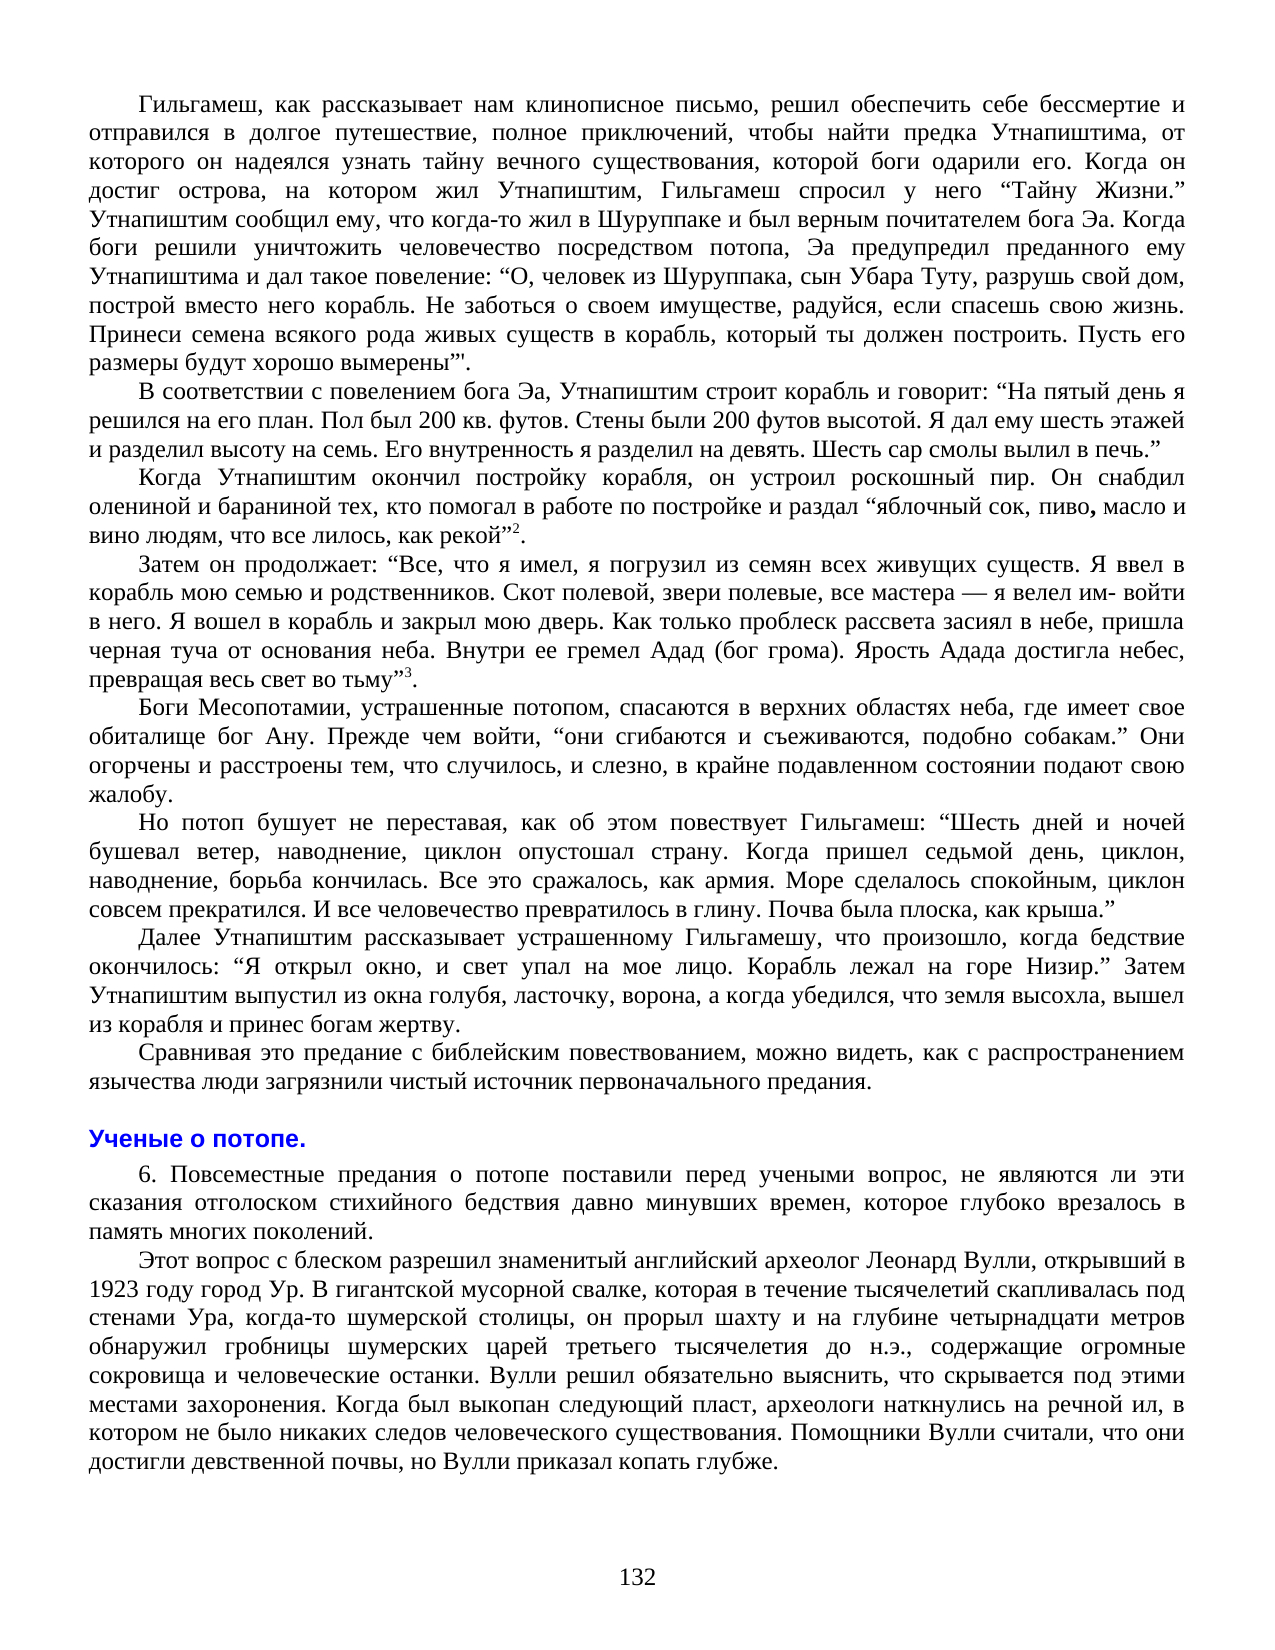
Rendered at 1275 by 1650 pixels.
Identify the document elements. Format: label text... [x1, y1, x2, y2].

text Этот вопрос с блеском разрешил знаменитый английский археолог Леонард Вулли, открывший в 1923 году город Ур. В гигантской мусорной свалке, которая в течение тысячелетий скапливалась под стенами Ура, когда-то шумерской столицы, он прорыл шахту и на глубине четырнадцати метров обнаружил гробницы шумерских царей третьего тысячелетия до н.э., содержащие огромные сокровища и человеческие останки. Вулли решил обязательно выяснить, что скрывается под этими местами захоронения. Когда был выкопан следующий пласт, археологи наткнулись на речной ил, в котором не было никаких следов человеческого существования. Помощники Вулли считали, что они достигли девственной почвы, но Вулли приказал копать глубже. [89, 1245, 1186, 1475]
text Гильгамеш, как рассказывает нам клинописное письмо, решил обеспечить себе бессмертие и отправился в долгое путешествие, полное приключений, чтобы найти предка Утнапиштима, от которого он надеялся узнать тайну вечного существования, которой боги одарили его. Когда он достиг острова, на котором жил Утнапиштим, Гильгамеш спросил у него “Тайну Жизни.” Утнапиштим сообщил ему, что когда-то жил в Шуруппаке и был верным почитателем бога Эа. Когда боги решили уничтожить человечество посредством потопа, Эа предупредил преданного ему Утнапиштима и дал такое повеление: “О, человек из Шуруппака, сын Убара Туту, разрушь свой дом, построй вместо него корабль. Не заботься о своем имуществе, радуйся, если спасешь свою жизнь. Принеси семена всякого рода живых существ в корабль, который ты должен построить. Пусть его размеры будут хорошо вымерены”'. [89, 89, 1186, 376]
text Но потоп бушует не переставая, как об этом повествует Гильгамеш: “Шесть дней и ночей бушевал ветер, наводнение, циклон опустошал страну. Когда пришел седьмой день, циклон, наводнение, борьба кончилась. Все это сражалось, как армия. Море сделалось спокойным, циклон совсем прекратился. И все человечество превратилось в глину. Почва была плоска, как крыша.” [89, 807, 1186, 922]
text Сравнивая это предание с библейским повествованием, можно видеть, как с распространением язычества люди загрязнили чистый источник первоначального предания. [89, 1037, 1186, 1095]
text Затем он продолжает: “Все, что я имел, я погрузил из семян всех живущих существ. Я ввел в корабль мою семью и родственников. Скот полевой, звери полевые, все мастера — я велел им- войти в него. Я вошел в корабль и закрыл мою дверь. Как только проблеск рассвета засиял в небе, пришла черная туча от основания неба. Внутри ее гремел Адад (бог грома). Ярость Адада достигла небес, превращая весь свет во тьму”3. [89, 549, 1186, 692]
subtitle Ученые о потопе. [89, 1124, 1186, 1152]
text Боги Месопотамии, устрашенные потопом, спасаются в верхних областях неба, где имеет свое обиталище бог Ану. Прежде чем войти, “они сгибаются и съеживаются, подобно собакам.” Они огорчены и расстроены тем, что случилось, и слезно, в крайне подавленном состоянии подают свою жалобу. [89, 692, 1186, 807]
text Далее Утнапиштим рассказывает устрашенному Гильгамешу, что произошло, когда бедствие окончилось: “Я открыл окно, и свет упал на мое лицо. Корабль лежал на горе Низир.” Затем Утнапиштим выпустил из окна голубя, ласточку, ворона, а когда убедился, что земля высохла, вышел из корабля и принес богам жертву. [89, 922, 1186, 1037]
text Когда Утнапиштим окончил постройку корабля, он устроил роскошный пир. Он снабдил олениной и бараниной тех, кто помогал в работе по постройке и раздал “яблочный сок, пиво, масло и вино людям, что все лилось, как рекой”2. [89, 462, 1186, 549]
text 6. Повсеместные предания о потопе поставили перед учеными вопрос, не являются ли эти сказания отголоском стихийного бедствия давно минувших времен, которое глубоко врезалось в память многих поколений. [89, 1159, 1186, 1245]
text В соответствии с повелением бога Эа, Утнапиштим строит корабль и говорит: “На пятый день я решился на его план. Пол был 200 кв. футов. Стены были 200 футов высотой. Я дал ему шесть этажей и разделил высоту на семь. Его внутренность я разделил на девять. Шесть cap смолы вылил в печь.” [89, 376, 1186, 462]
